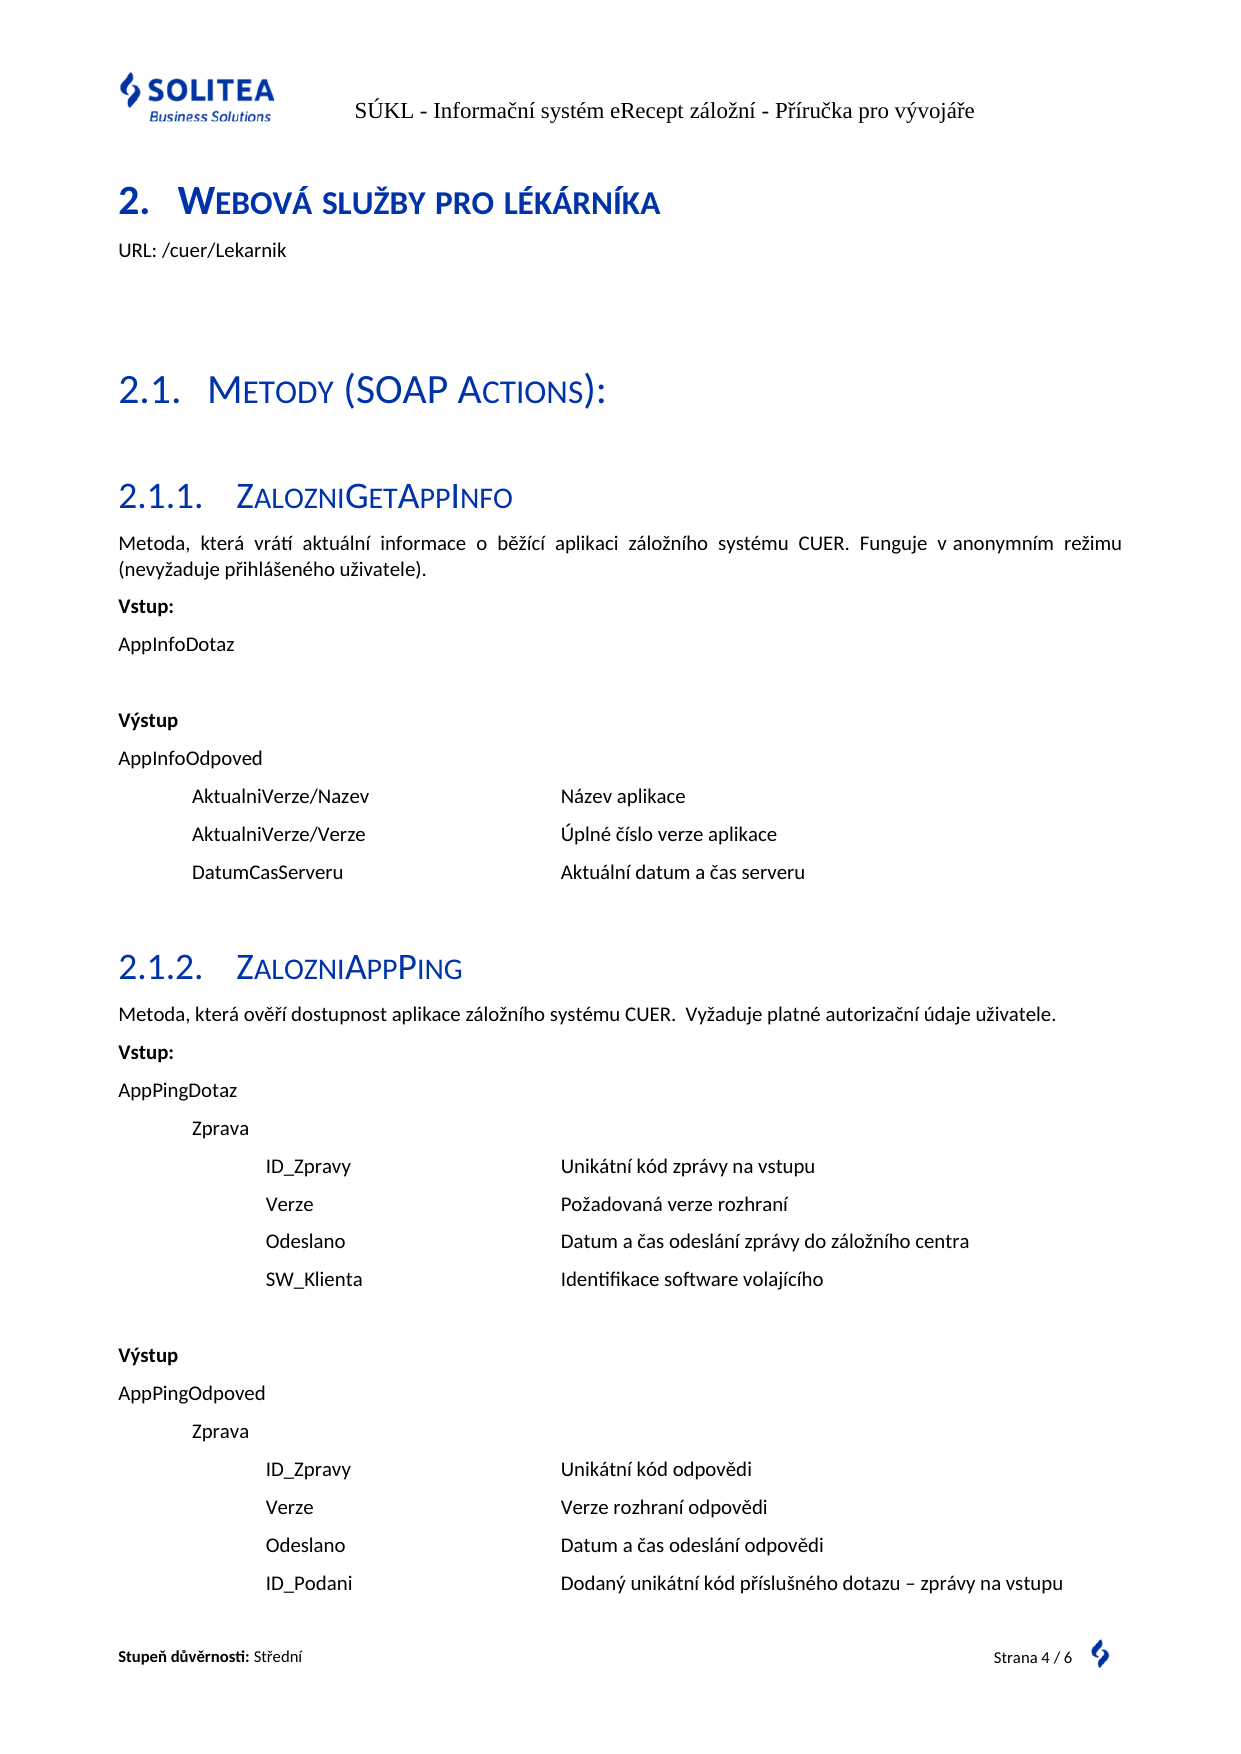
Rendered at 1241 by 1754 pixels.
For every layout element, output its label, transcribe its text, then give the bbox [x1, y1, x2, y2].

text SW_Klienta Identifikace software volajícího [118, 1267, 1122, 1292]
text Výstup [118, 1342, 1122, 1368]
text Verze Verze rozhraní odpovědi [118, 1494, 1122, 1519]
text ID_Zpravy Unikátní kód odpovědi [118, 1456, 1122, 1482]
text AktualniVerze/Nazev Název aplikace [118, 783, 1122, 809]
text ID_Podani Dodaný unikátní kód příslušného dotazu – zprávy na vstupu [118, 1570, 1122, 1595]
text AktualniVerze/Verze Úplné číslo verze aplikace [118, 821, 1122, 847]
text AppInfoOdpoved [118, 745, 1122, 771]
text ID_Zpravy Unikátní kód zprávy na vstupu [118, 1153, 1122, 1178]
text DatumCasServeru Aktuální datum a čas serveru [118, 859, 1122, 884]
text Odeslano Datum a čas odeslání odpovědi [118, 1532, 1122, 1557]
text AppPingOdpoved [118, 1380, 1122, 1406]
text AppInfoDotaz [118, 632, 1122, 657]
text Verze Požadovaná verze rozhraní [118, 1191, 1122, 1216]
text AppPingDotaz [118, 1077, 1122, 1102]
text ZalozniGetAppInfo [118, 472, 1122, 518]
text Zprava [118, 1418, 1122, 1444]
text Vstup: [118, 594, 1122, 619]
text ZalozniAppPing [118, 943, 1122, 989]
text Metoda, která vrátí aktuální informace o běžící aplikaci záložního systému CUER. Funguje v anonymním režimu (nevyžaduje přihlášeného uživatele). [118, 530, 1122, 581]
text Výstup [118, 707, 1122, 733]
text URL: /cuer/Lekarnik [118, 237, 1122, 262]
text Odeslano Datum a čas odeslání zprávy do záložního centra [118, 1229, 1122, 1254]
text Metody (SOAP Actions): [118, 363, 1122, 414]
text Vstup: [118, 1039, 1122, 1064]
picture [118, 70, 275, 121]
text Webová služby pro lékárníka [118, 174, 1122, 224]
text Zprava [118, 1115, 1122, 1140]
picture [1089, 1637, 1111, 1668]
text Metoda, která ověří dostupnost aplikace záložního systému CUER. Vyžaduje platné autorizační údaje uživatele. [118, 1001, 1122, 1027]
